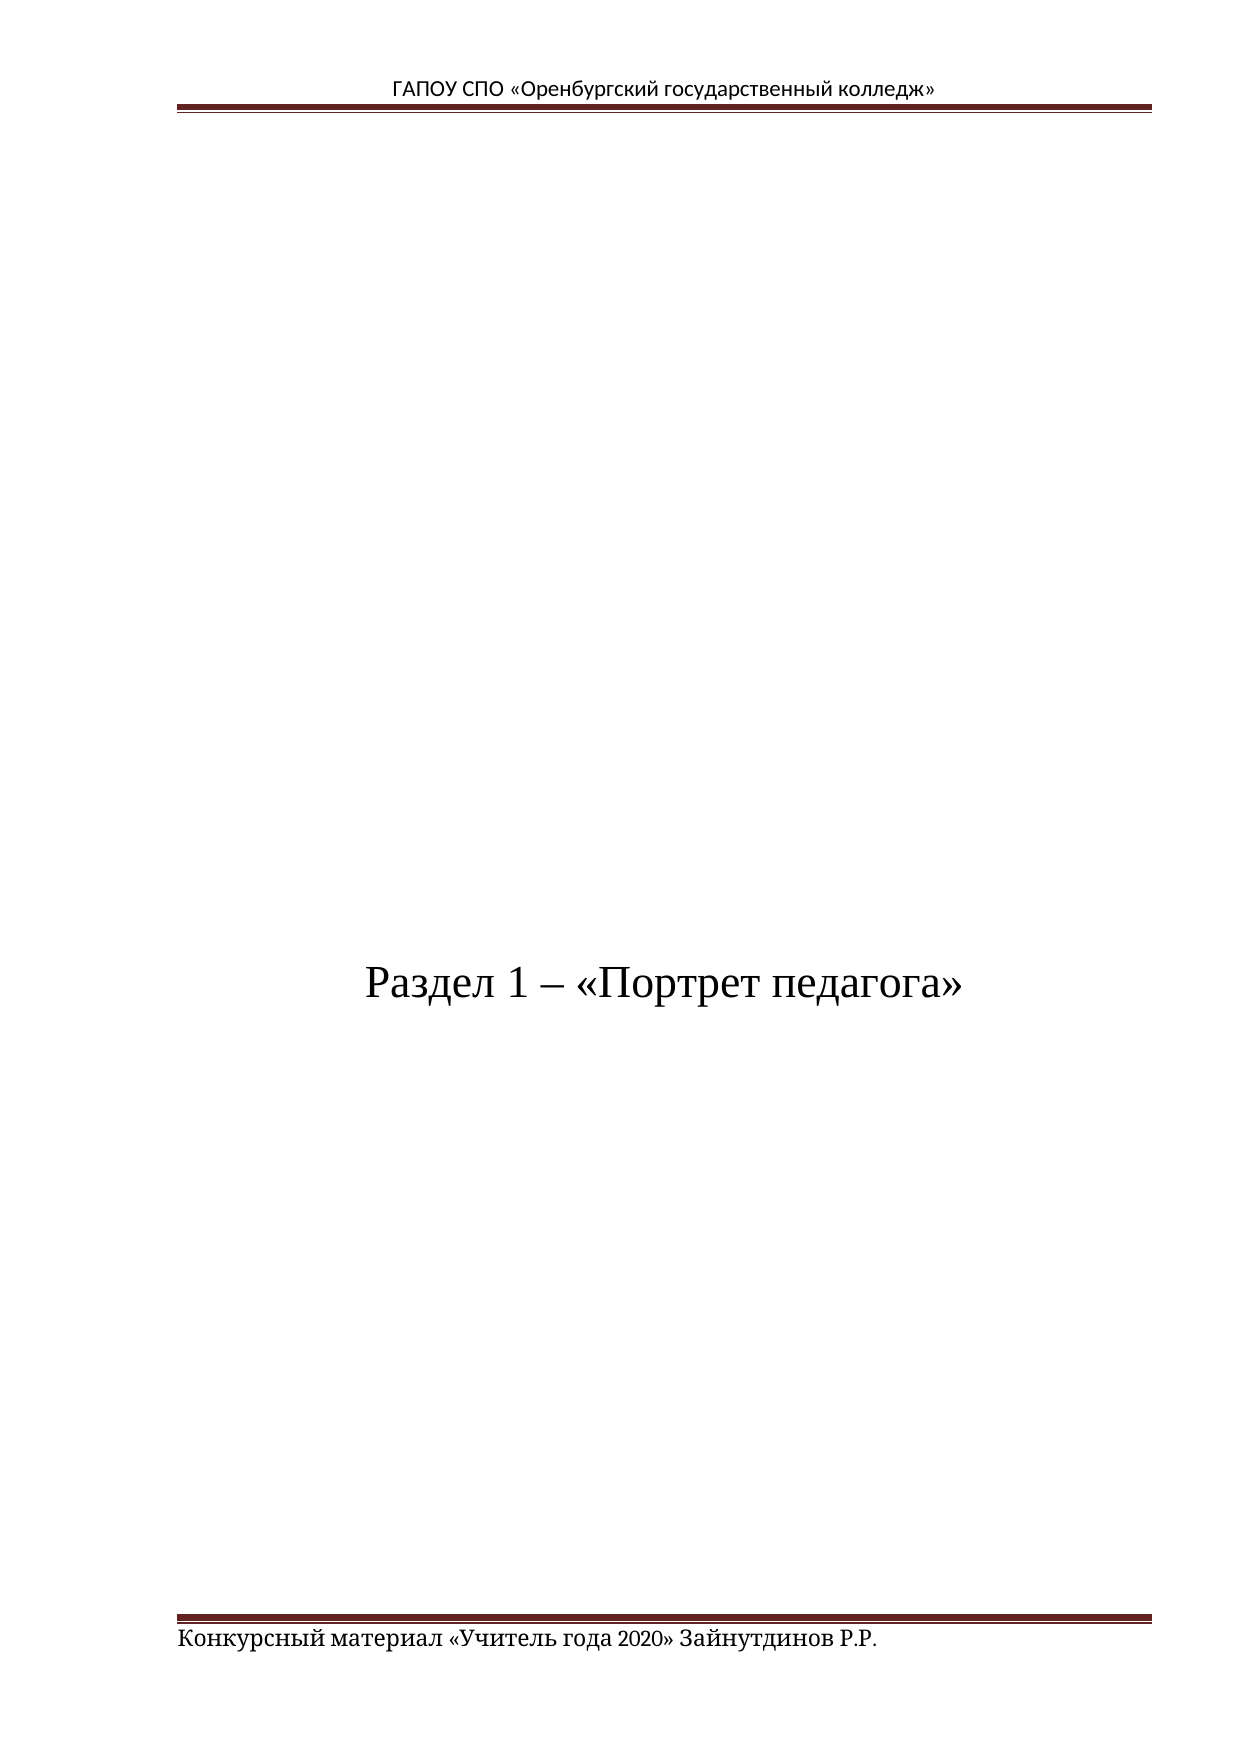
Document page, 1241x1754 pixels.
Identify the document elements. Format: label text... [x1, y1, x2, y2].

text Раздел 1 – «Портрет педагога» [177, 955, 1152, 1007]
